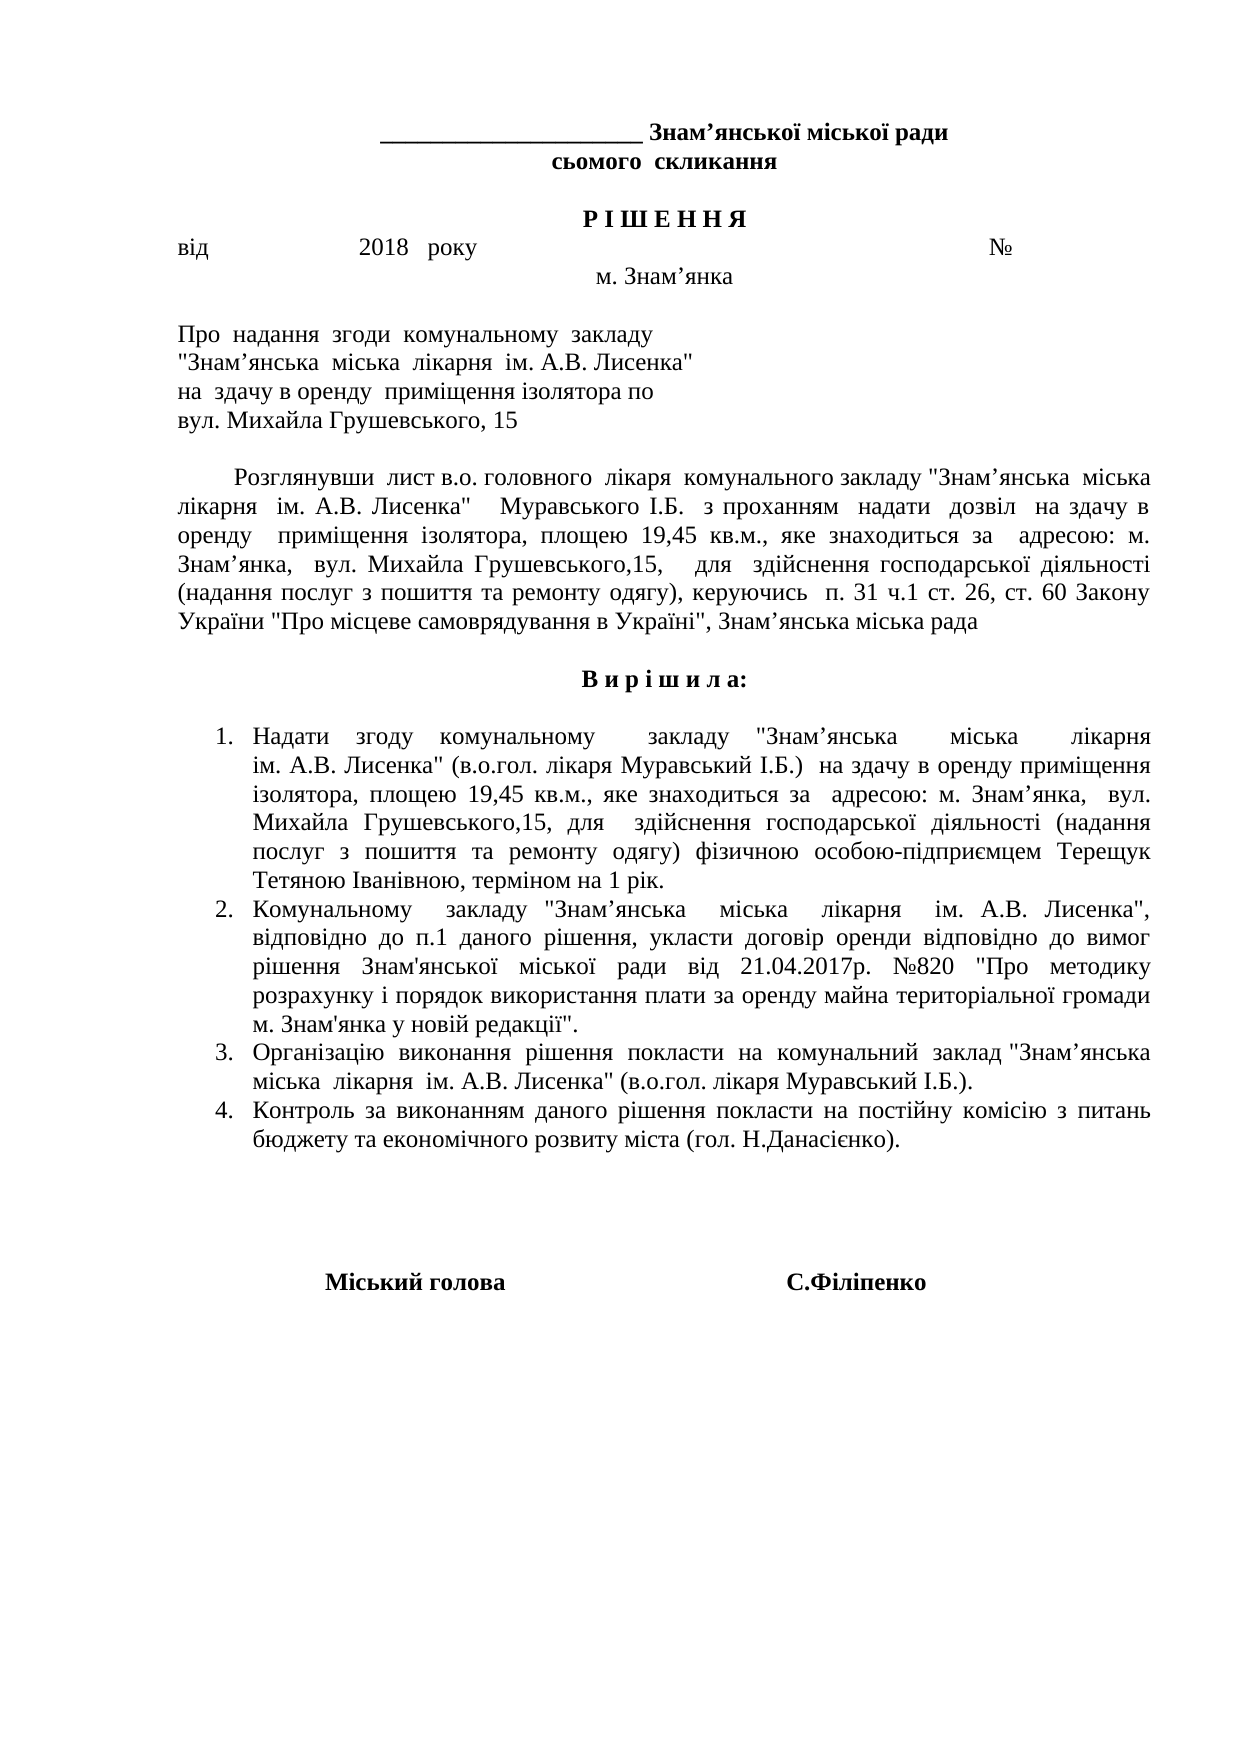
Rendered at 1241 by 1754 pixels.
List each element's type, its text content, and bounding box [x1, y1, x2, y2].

text від 2018 року № [177, 232, 1152, 261]
list Надати згоду комунальному закладу "Знам’янська міська лікарня ім. А.В. Лисенка" (в.о.гол. лікаря Муравський І.Б.) на здачу в оренду приміщення ізолятора, площею 19,45 кв.м., яке знаходиться за адресою: м. Знам’янка, вул. Михайла Грушевського,15, для здійснення господарської діяльності (надання послуг з пошиття та ремонту одягу) фізичною особою-підприємцем Терещук Тетяною Іванівною, терміном на 1 рік. [215, 721, 1152, 894]
list Організацію виконання рішення покласти на комунальний заклад "Знам’янська міська лікарня ім. А.В. Лисенка" (в.о.гол. лікаря Муравський І.Б.). [215, 1037, 1152, 1095]
text сьомого скликання [177, 146, 1152, 175]
text Р І Ш Е Н Н Я [177, 204, 1152, 232]
text Розглянувши лист в.о. головного лікаря комунального закладу "Знам’янська міська лікарня ім. А.В. Лисенка" Муравського І.Б. з проханням надати дозвіл на здачу в оренду приміщення ізолятора, площею 19,45 кв.м., яке знаходиться за адресою: м. Знам’янка, вул. Михайла Грушевського,15, для здійснення господарської діяльності (надання послуг з пошиття та ремонту одягу), керуючись п. 31 ч.1 ст. 26, ст. 60 Закону України "Про місцеве самоврядування в Україні", Знам’янська міська рада [177, 462, 1152, 635]
text Про надання згоди комунальному закладу [177, 319, 1152, 347]
title _____________________ Знам’янської міської ради [177, 117, 1152, 146]
text Міський голова С.Філіпенко [325, 1267, 1152, 1296]
text вул. Михайла Грушевського, 15 [177, 405, 1152, 434]
list Комунальному закладу "Знам’янська міська лікарня ім. А.В. Лисенка", відповідно до п.1 даного рішення, укласти договір оренди відповідно до вимог рішення Знам'янської міської ради від 21.04.2017р. №820 "Про методику розрахунку і порядок використання плати за оренду майна територіальної громади м. Знам'янка у новій редакції". [215, 894, 1152, 1037]
text "Знам’янська міська лікарня ім. А.В. Лисенка" [177, 347, 1152, 376]
text м. Знам’янка [177, 261, 1152, 290]
text на здачу в оренду приміщення ізолятора по [177, 376, 1152, 405]
list Контроль за виконанням даного рішення покласти на постійну комісію з питань бюджету та економічного розвиту міста (гол. Н.Данасієнко). [215, 1095, 1152, 1152]
text В и р і ш и л а: [177, 664, 1152, 692]
